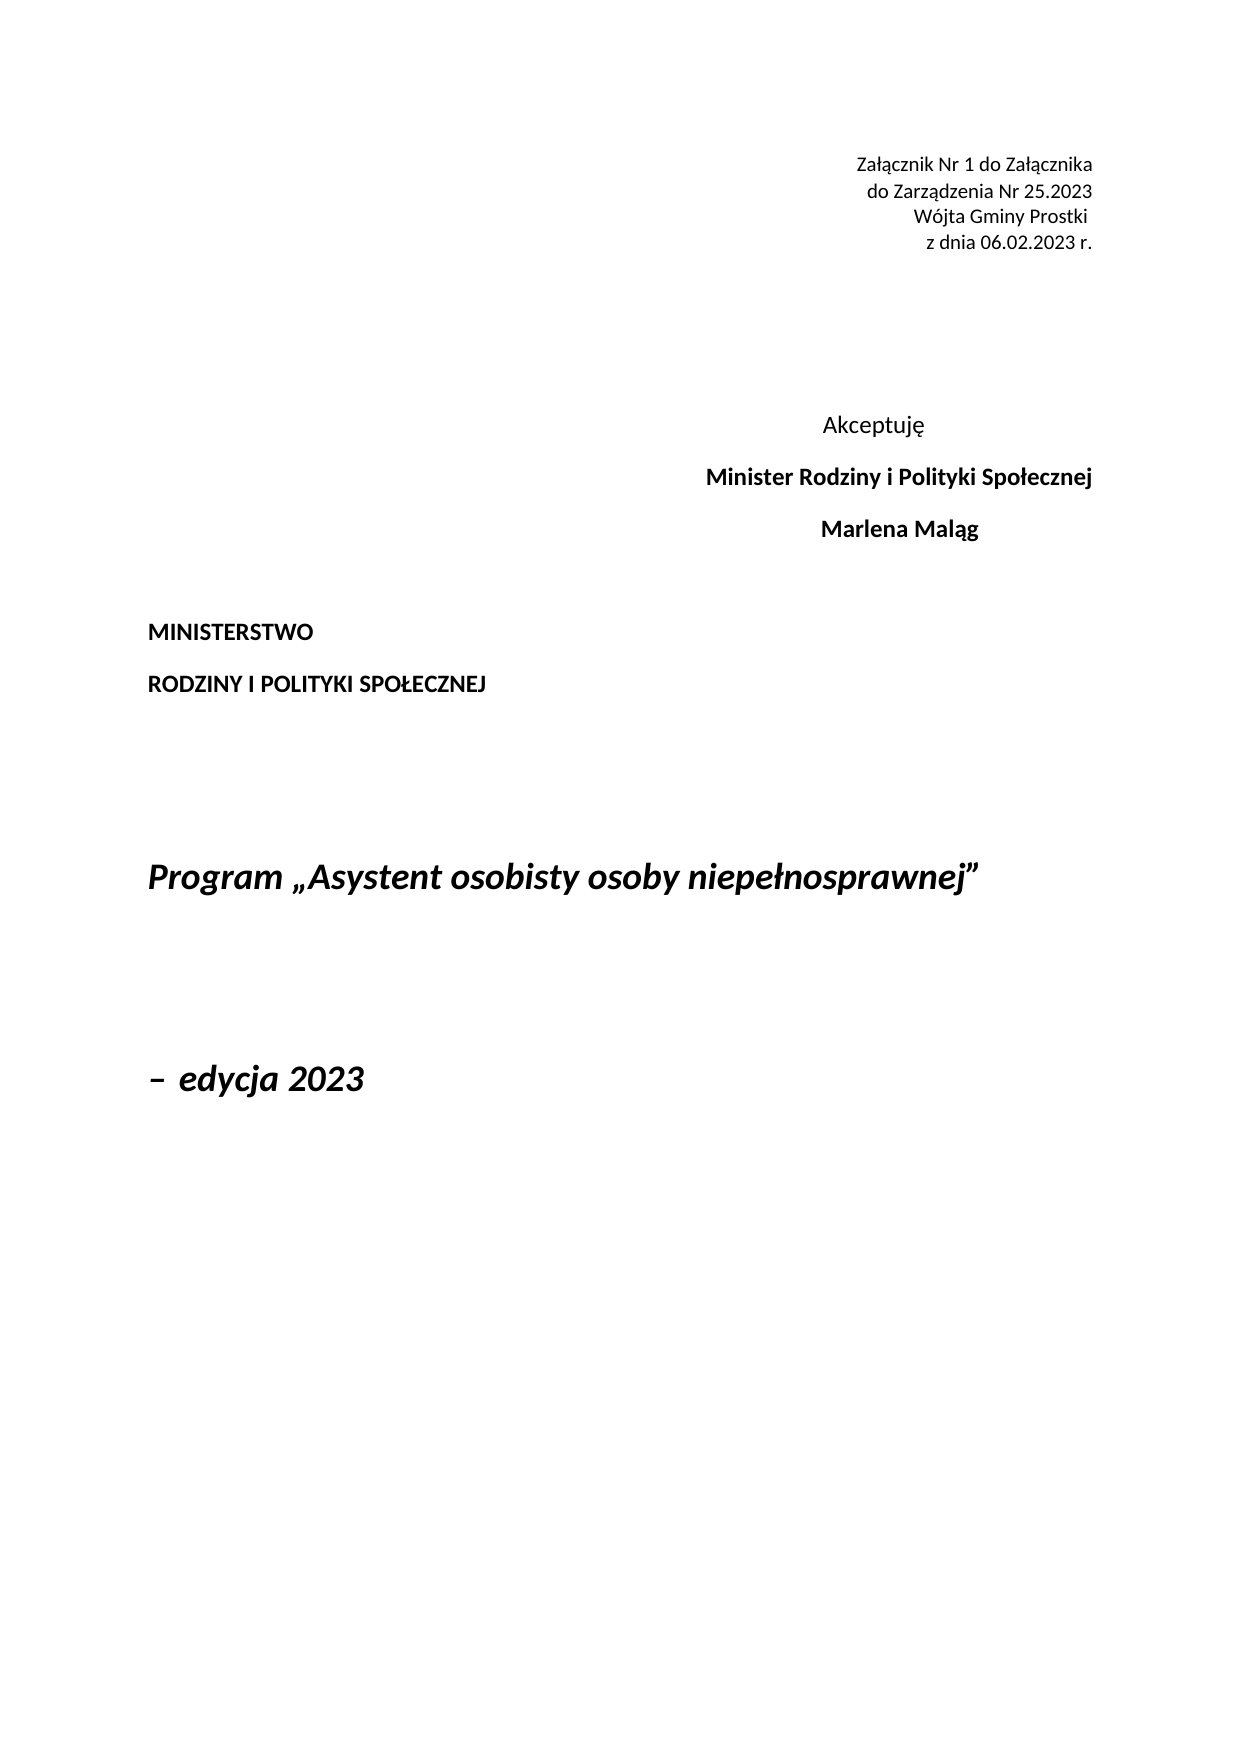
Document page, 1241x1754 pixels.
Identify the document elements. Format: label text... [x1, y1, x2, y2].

text Marlena Maląg [148, 513, 1093, 543]
text RODZINY I POLITYKI SPOŁECZNEJ [148, 668, 1093, 698]
text Program „Asystent osobisty osoby niepełnosprawnej” [148, 853, 1093, 898]
text – edycja 2023 [148, 1055, 1093, 1101]
text Załącznik Nr 1 do Załącznika [814, 148, 1093, 178]
text MINISTERSTWO [148, 616, 1093, 647]
text Minister Rodziny i Polityki Społecznej [148, 461, 1093, 492]
text do Zarządzenia Nr 25.2023 Wójta Gminy Prostki z dnia 06.02.2023 r. [814, 178, 1093, 254]
text Akceptuję [738, 409, 1093, 440]
